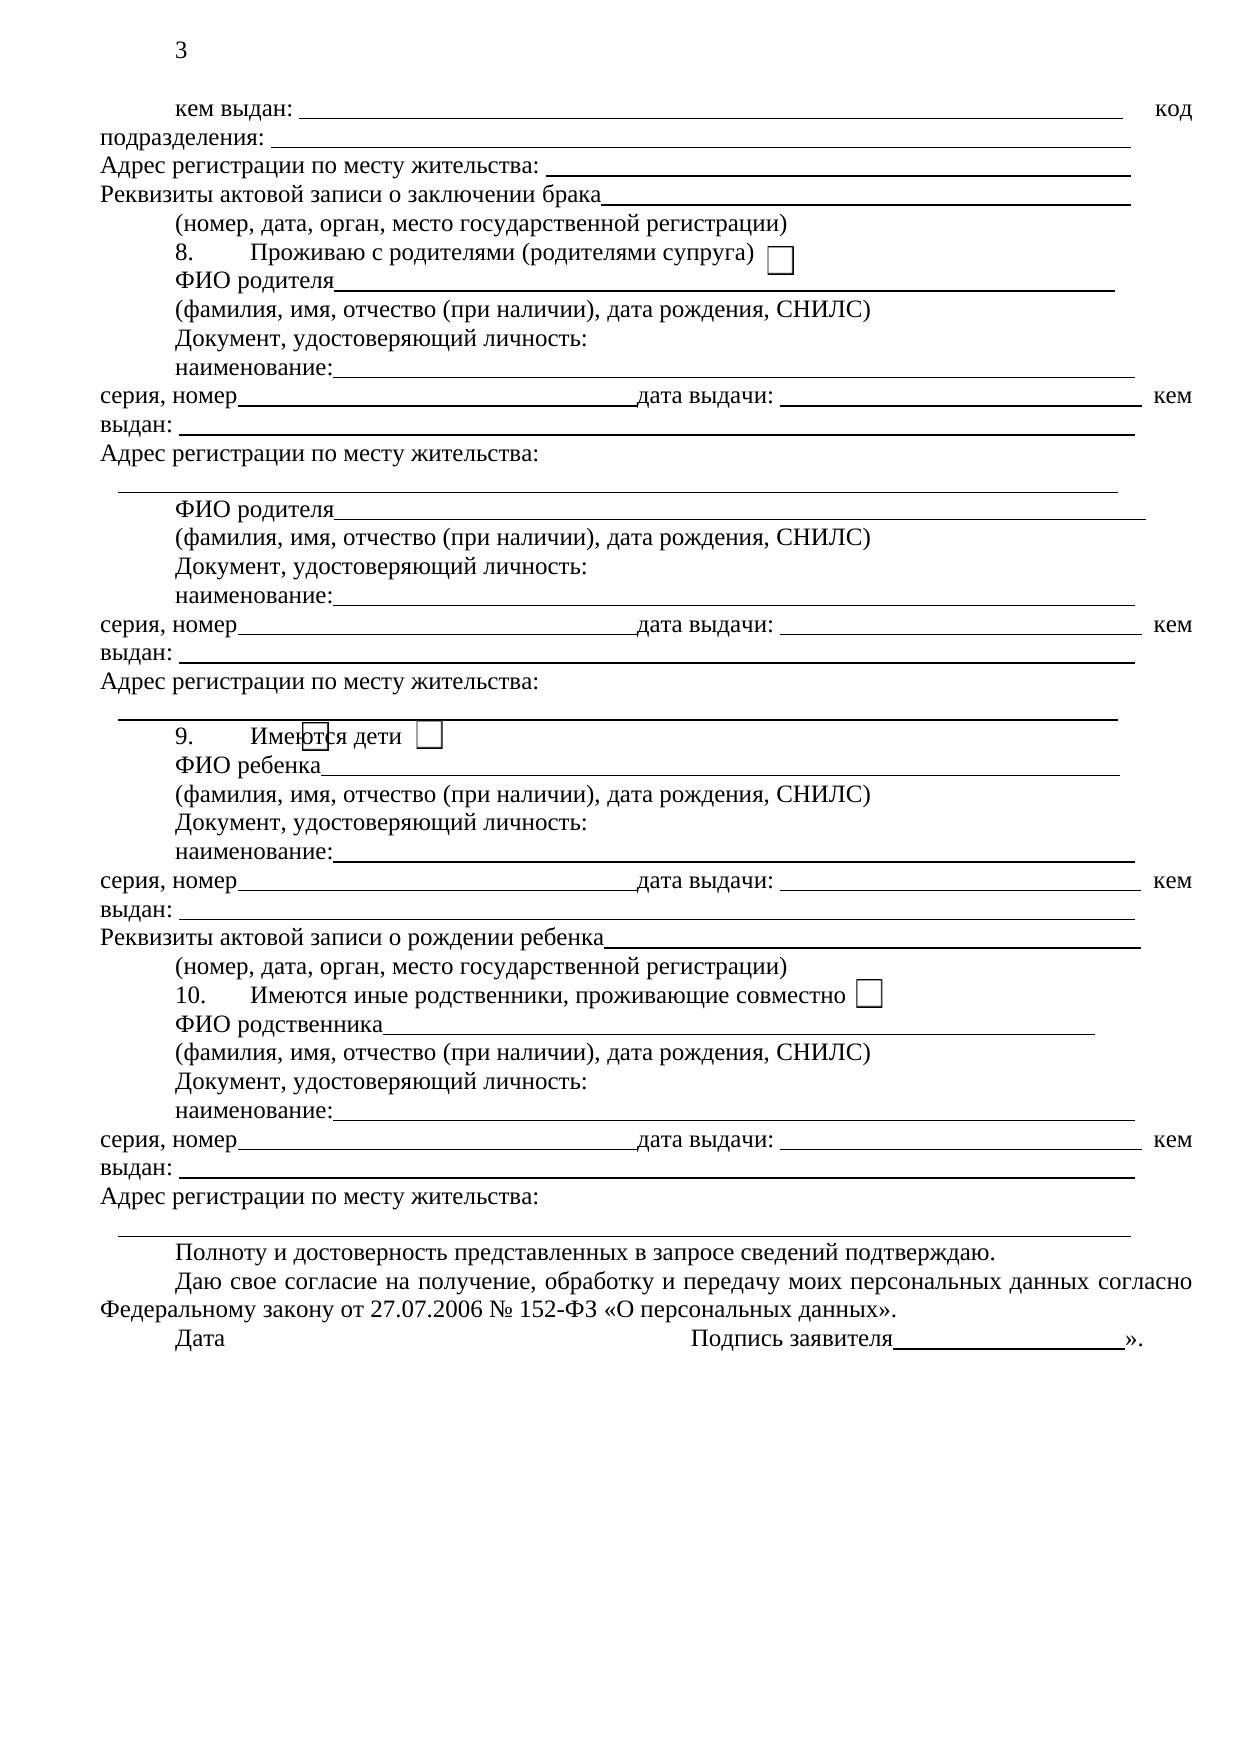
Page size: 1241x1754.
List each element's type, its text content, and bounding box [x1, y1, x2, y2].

text Даю свое согласие на получение, обработку и передачу моих персональных данных согласно Федеральному закону от 27.07.2006 № 152-ФЗ «О персональных данных». [100, 1266, 1192, 1323]
text 3 [100, 35, 1192, 64]
text Документ, удостоверяющий личность: [100, 1066, 1192, 1095]
text (номер, дата, орган, место государственной регистрации) [100, 951, 1192, 980]
text (фамилия, имя, отчество (при наличии), дата рождения, СНИЛС) [100, 1037, 1192, 1066]
picture [767, 246, 794, 275]
text (фамилия, имя, отчество (при наличии), дата рождения, СНИЛС) [100, 522, 1192, 551]
text ФИО родственника [100, 1009, 1192, 1037]
picture [856, 979, 883, 1008]
text наименование: серия, номер дата выдачи: кем выдан: Адрес регистрации по месту жительства: [100, 1095, 1192, 1210]
text (номер, дата, орган, место государственной регистрации) [100, 208, 1192, 237]
text наименование: серия, номер дата выдачи: кем выдан: Адрес регистрации по месту жительства: [100, 580, 1192, 695]
text Документ, удостоверяющий личность: [100, 551, 1192, 580]
text (фамилия, имя, отчество (при наличии), дата рождения, СНИЛС) [100, 294, 1192, 323]
text Дата Подпись заявителя ». [100, 1323, 1192, 1352]
text наименование: серия, номер дата выдачи: кем выдан: Адрес регистрации по месту жительства: [100, 352, 1192, 467]
picture [416, 720, 443, 749]
text кем выдан: код подразделения: Адрес регистрации по месту жительства: Реквизиты актовой записи о заключении брака [100, 93, 1192, 208]
list Имеются иные родственники, проживающие совместно [100, 980, 1192, 1009]
text Полноту и достоверность представленных в запросе сведений подтверждаю. [100, 1230, 1192, 1266]
list ФИО родителя [175, 265, 1192, 294]
text Документ, удостоверяющий личность: [100, 323, 1192, 352]
text ФИО ребенка [100, 750, 1192, 779]
list Имеются дети [100, 721, 1192, 750]
text наименование: серия, номер дата выдачи: кем выдан: Реквизиты актовой записи о рождении ребенка [100, 836, 1192, 951]
text (фамилия, имя, отчество (при наличии), дата рождения, СНИЛС) [100, 779, 1192, 807]
list Проживаю с родителями (родителями супруга) [100, 237, 1192, 265]
list ФИО родителя [175, 487, 1192, 522]
text Документ, удостоверяющий личность: [100, 807, 1192, 836]
